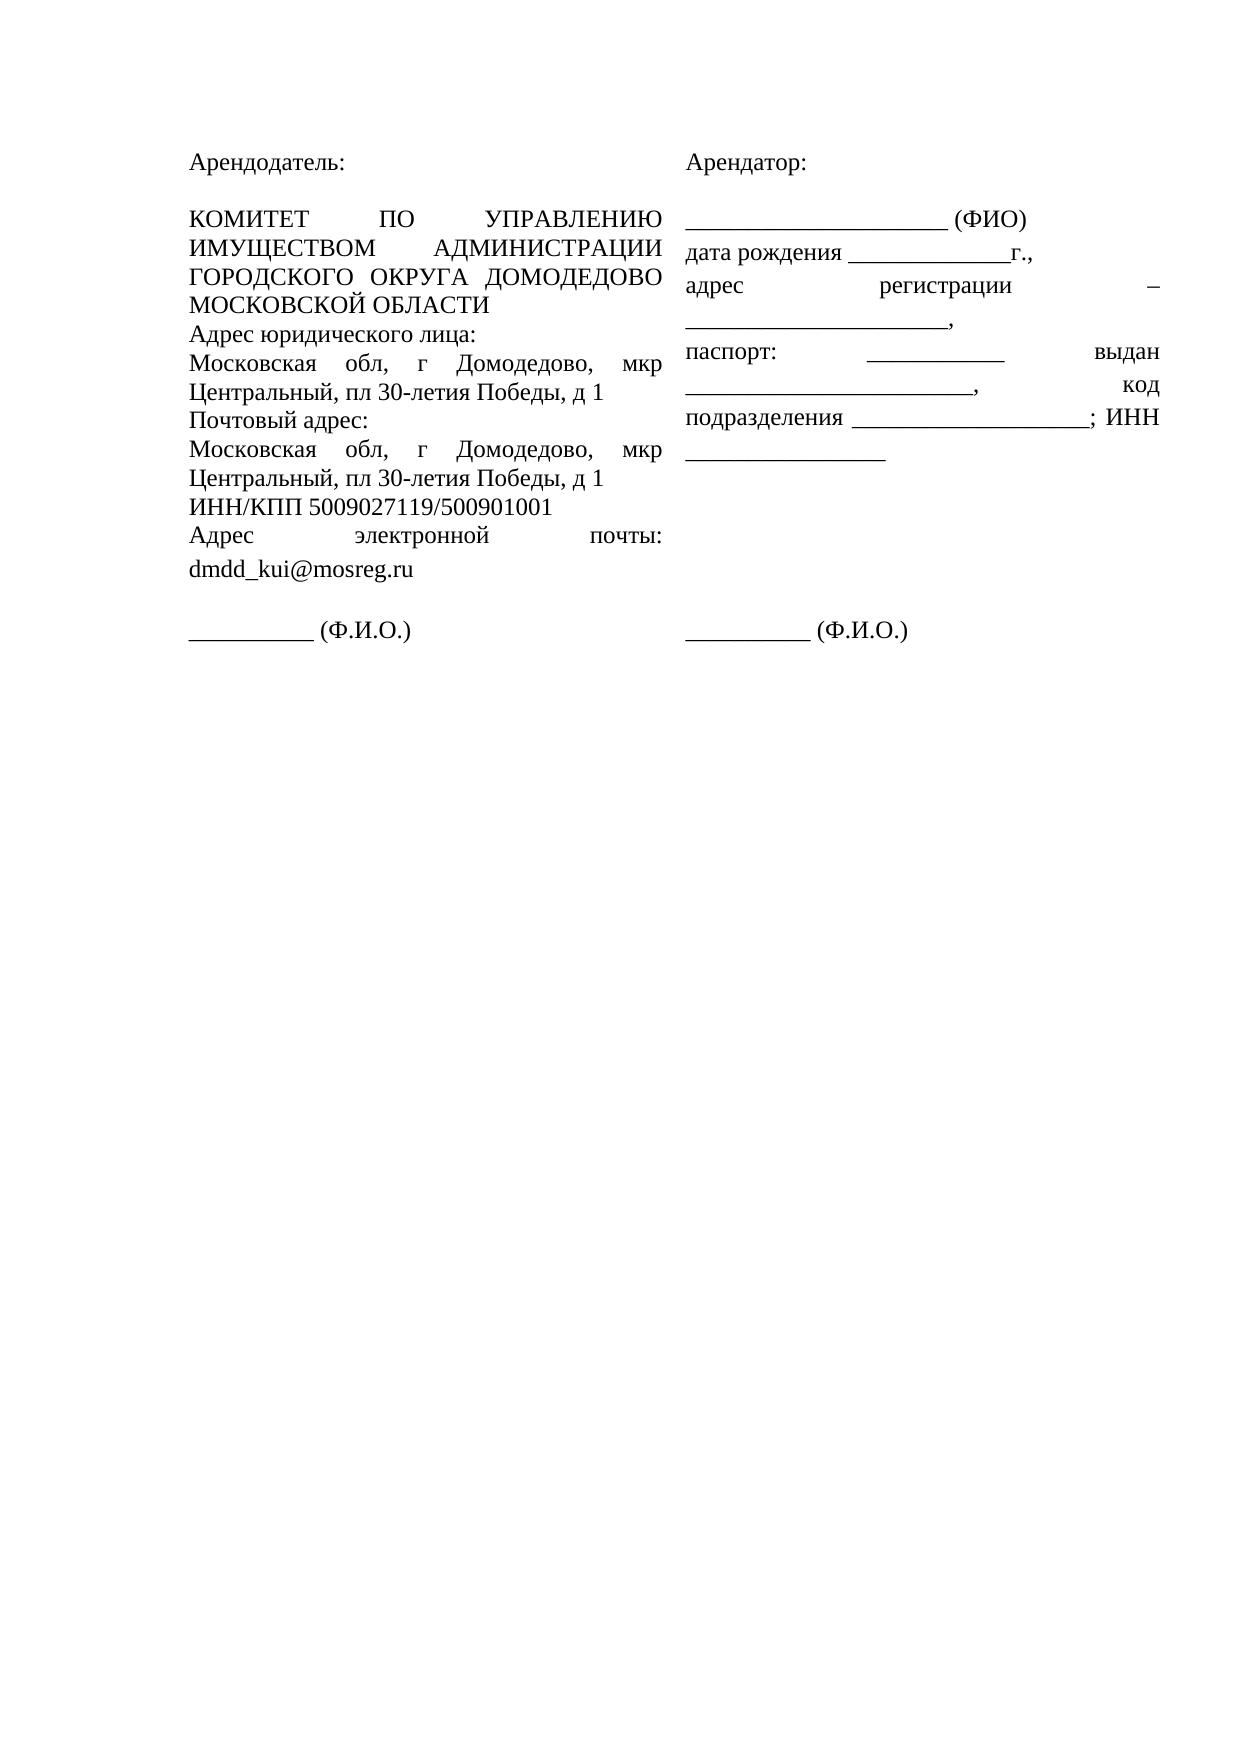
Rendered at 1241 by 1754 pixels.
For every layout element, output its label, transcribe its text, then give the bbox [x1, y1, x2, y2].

table_header Арендодатель: КОМИТЕТ ПО УПРАВЛЕНИЮ ИМУЩЕСТВОМ АДМИНИСТРАЦИИ ГОРОДСКОГО ОКРУГА ДОМОДЕДОВО МОСКОВСКОЙ ОБЛАСТИ Адрес юридического лица: Московская обл, г Домодедово, мкр Центральный, пл 30-летия Победы, д 1 Почтовый адрес: Московская обл, г Домодедово, мкр Центральный, пл 30-летия Победы, д 1 ИНН/КПП 5009027119/500901001 Адрес электронной почты: dmdd_kui@mosreg.ru [177, 147, 674, 615]
table_cell __________ (Ф.И.О.) [177, 615, 674, 673]
table_header Арендатор: _____________________ (ФИО) дата рождения _____________г., адрес регистрации – _____________________, паспорт: ___________ выдан _______________________, код подразделения ___________________; ИНН ________________ [674, 147, 1171, 615]
table_cell __________ (Ф.И.О.) [674, 615, 1171, 673]
